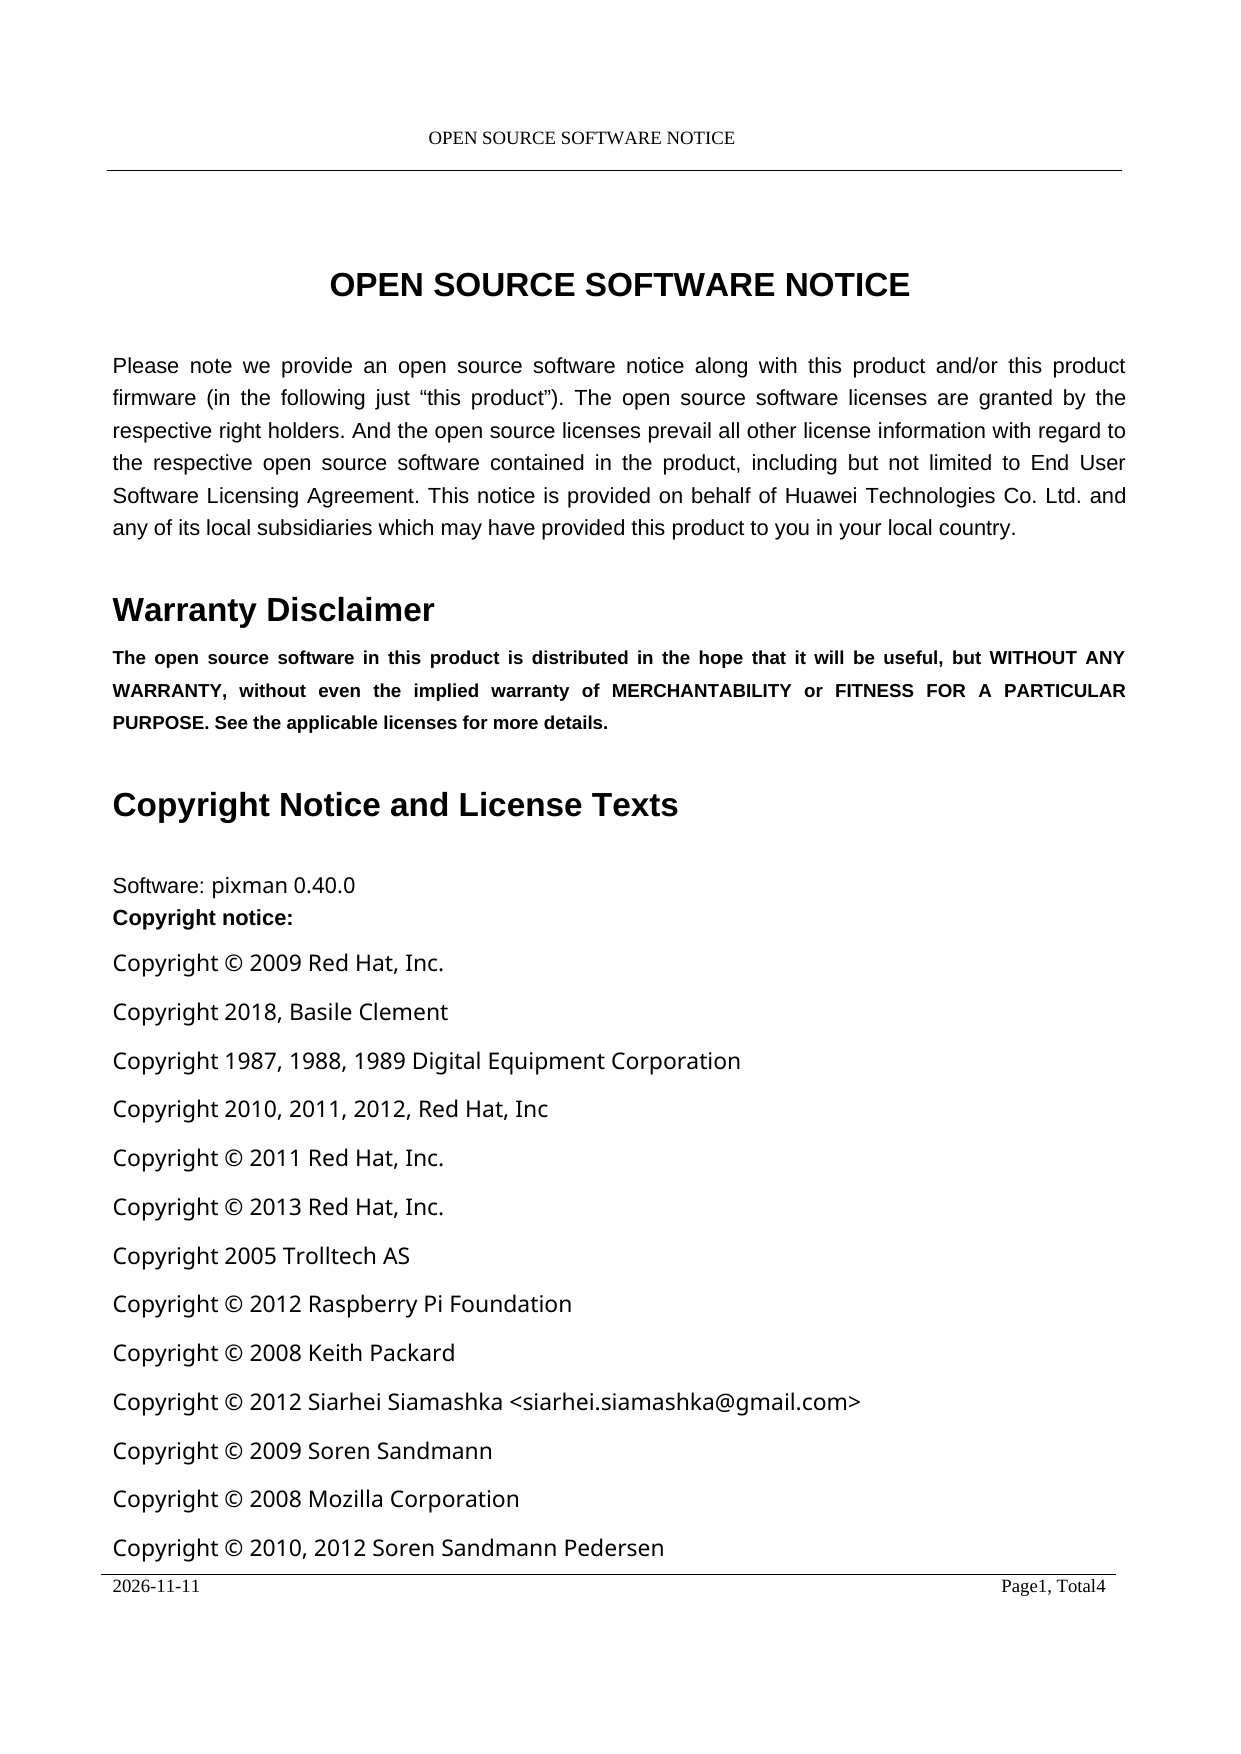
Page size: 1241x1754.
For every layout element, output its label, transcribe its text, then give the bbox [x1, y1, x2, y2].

text OPEN SOURCE SOFTWARE NOTICE [112, 251, 1128, 316]
text Software: pixman 0.40.0 [112, 869, 1128, 901]
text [112, 947, 1128, 1564]
text The open source software in this product is distributed in the hope that it will be useful, but WITHOUT ANY WARRANTY, without even the implied warranty of MERCHANTABILITY or FITNESS FOR A PARTICULAR PURPOSE. See the applicable licenses for more details. [112, 641, 1128, 739]
text Copyright Notice and License Texts [112, 771, 1128, 836]
text Warranty Disclaimer [112, 576, 1128, 641]
text Please note we provide an open source software notice along with this product and/or this product firmware (in the following just “this product”). The open source software licenses are granted by the respective right holders. And the open source licenses prevail all other license information with regard to the respective open source software contained in the product, including but not limited to End User Software Licensing Agreement. This notice is provided on behalf of Huawei Technologies Co. Ltd. and any of its local subsidiaries which may have provided this product to you in your local country. [112, 349, 1128, 544]
text Copyright notice: [112, 901, 1128, 934]
